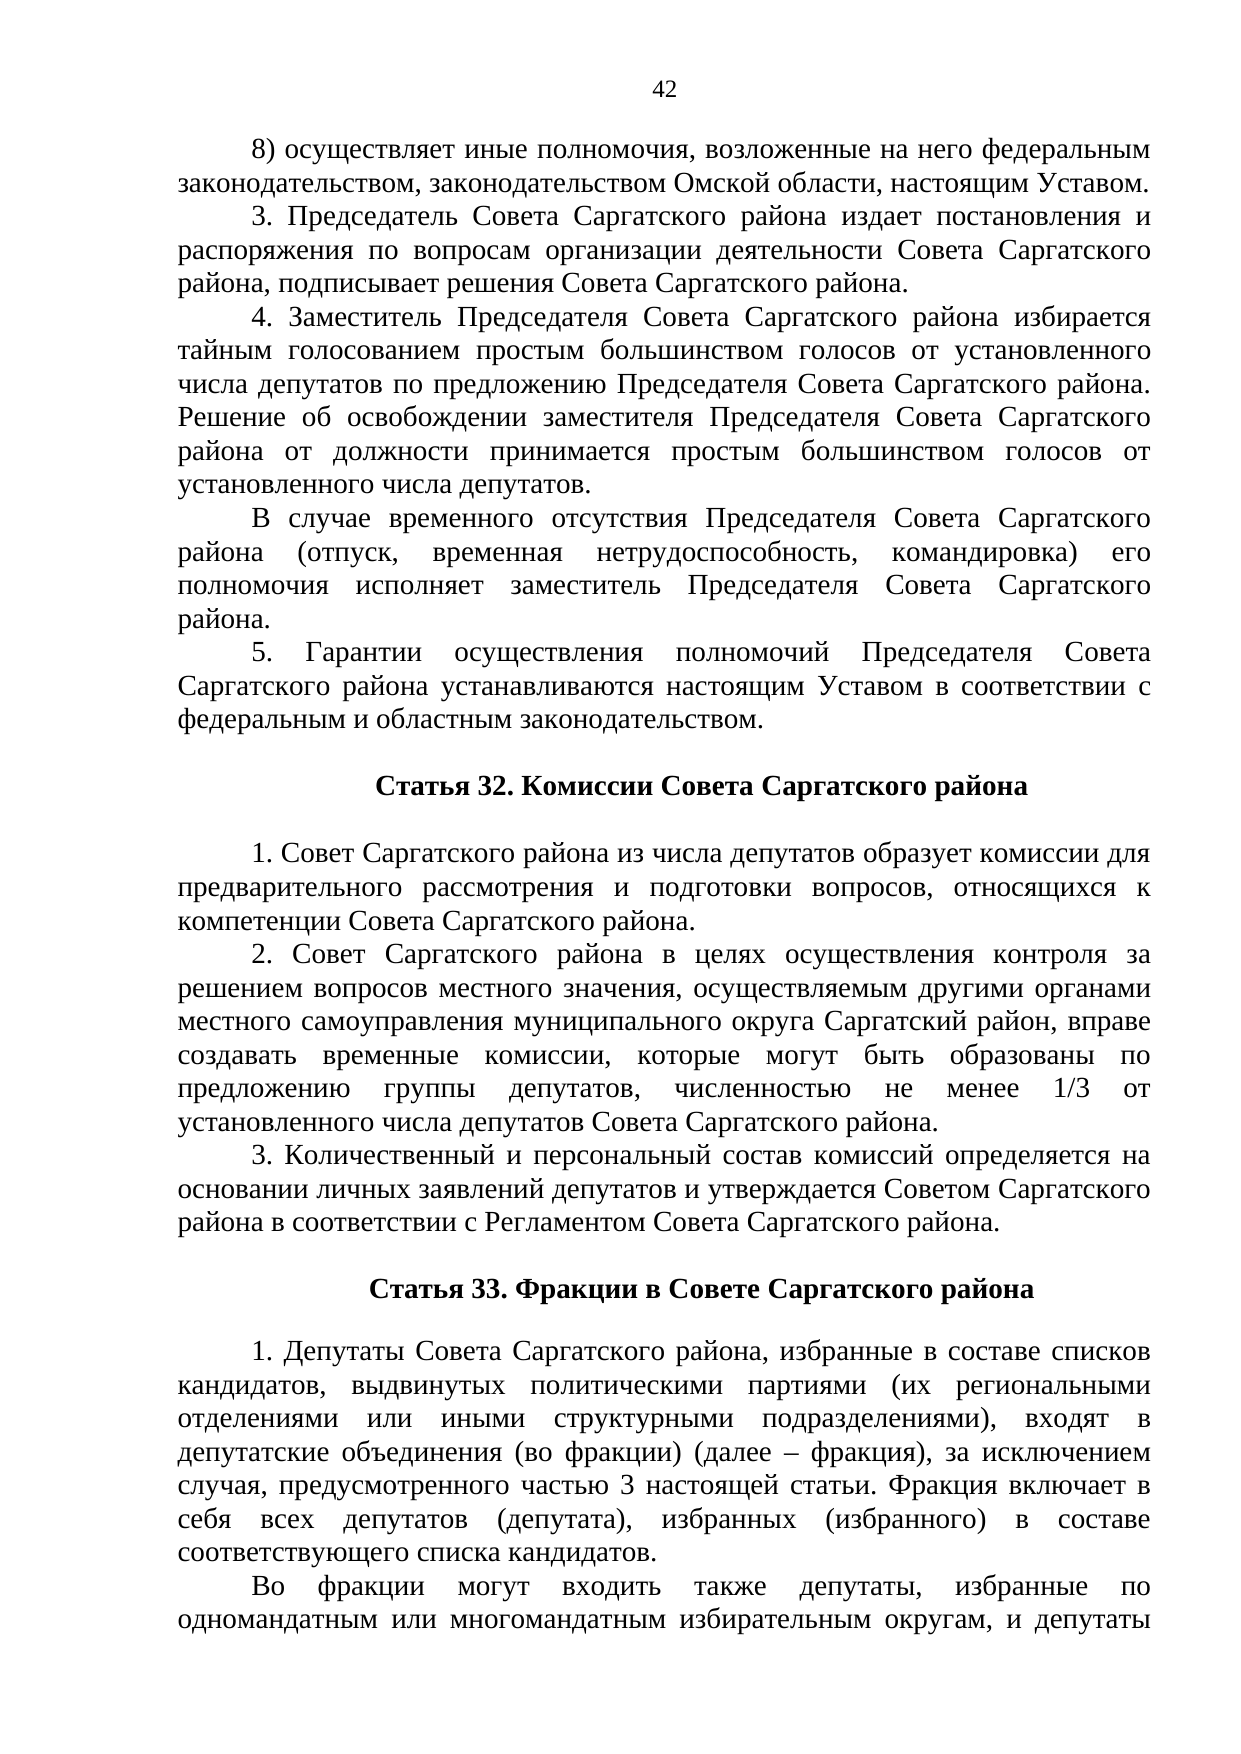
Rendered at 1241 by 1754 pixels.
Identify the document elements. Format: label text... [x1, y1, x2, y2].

text 3. Количественный и персональный состав комиссий определяется на основании личных заявлений депутатов и утверждается Советом Саргатского района в соответствии с Регламентом Совета Саргатского района. [177, 1137, 1152, 1238]
text 1. Депутаты Совета Саргатского района, избранные в составе списков кандидатов, выдвинутых политическими партиями (их региональными отделениями или иными структурными подразделениями), входят в депутатские объединения (во фракции) (далее – фракция), за исключением случая, предусмотренного частью 3 настоящей статьи. Фракция включает в себя всех депутатов (депутата), избранных (избранного) в составе соответствующего списка кандидатов. [177, 1333, 1152, 1568]
text 5. Гарантии осуществления полномочий Председателя Совета Саргатского района устанавливаются настоящим Уставом в соответствии с федеральным и областным законодательством. [177, 634, 1152, 735]
text В случае временного отсутствия Председателя Совета Саргатского района (отпуск, временная нетрудоспособность, командировка) его полномочия исполняет заместитель Председателя Совета Саргатского района. [177, 500, 1152, 634]
text Статья 32. Комиссии Совета Саргатского района [177, 768, 1152, 802]
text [177, 1568, 1152, 1635]
text 8) осуществляет иные полномочия, возложенные на него федеральным законодательством, законодательством Омской области, настоящим Уставом. [177, 131, 1152, 198]
text 4. Заместитель Председателя Совета Саргатского района избирается тайным голосованием простым большинством голосов от установленного числа депутатов по предложению Председателя Совета Саргатского района. Решение об освобождении заместителя Председателя Совета Саргатского района от должности принимается простым большинством голосов от установленного числа депутатов. [177, 299, 1152, 500]
text 2. Совет Саргатского района в целях осуществления контроля за решением вопросов местного значения, осуществляемым другими органами местного самоуправления муниципального округа Саргатский район, вправе создавать временные комиссии, которые могут быть образованы по предложению группы депутатов, численностью не менее 1/3 от установленного числа депутатов Совета Саргатского района. [177, 936, 1152, 1137]
text 1. Совет Саргатского района из числа депутатов образует комиссии для предварительного рассмотрения и подготовки вопросов, относящихся к компетенции Совета Саргатского района. [177, 836, 1152, 936]
text Статья 33. Фракции в Совете Саргатского района [177, 1272, 1152, 1305]
text 3. Председатель Совета Саргатского района издает постановления и распоряжения по вопросам организации деятельности Совета Саргатского района, подписывает решения Совета Саргатского района. [177, 198, 1152, 299]
